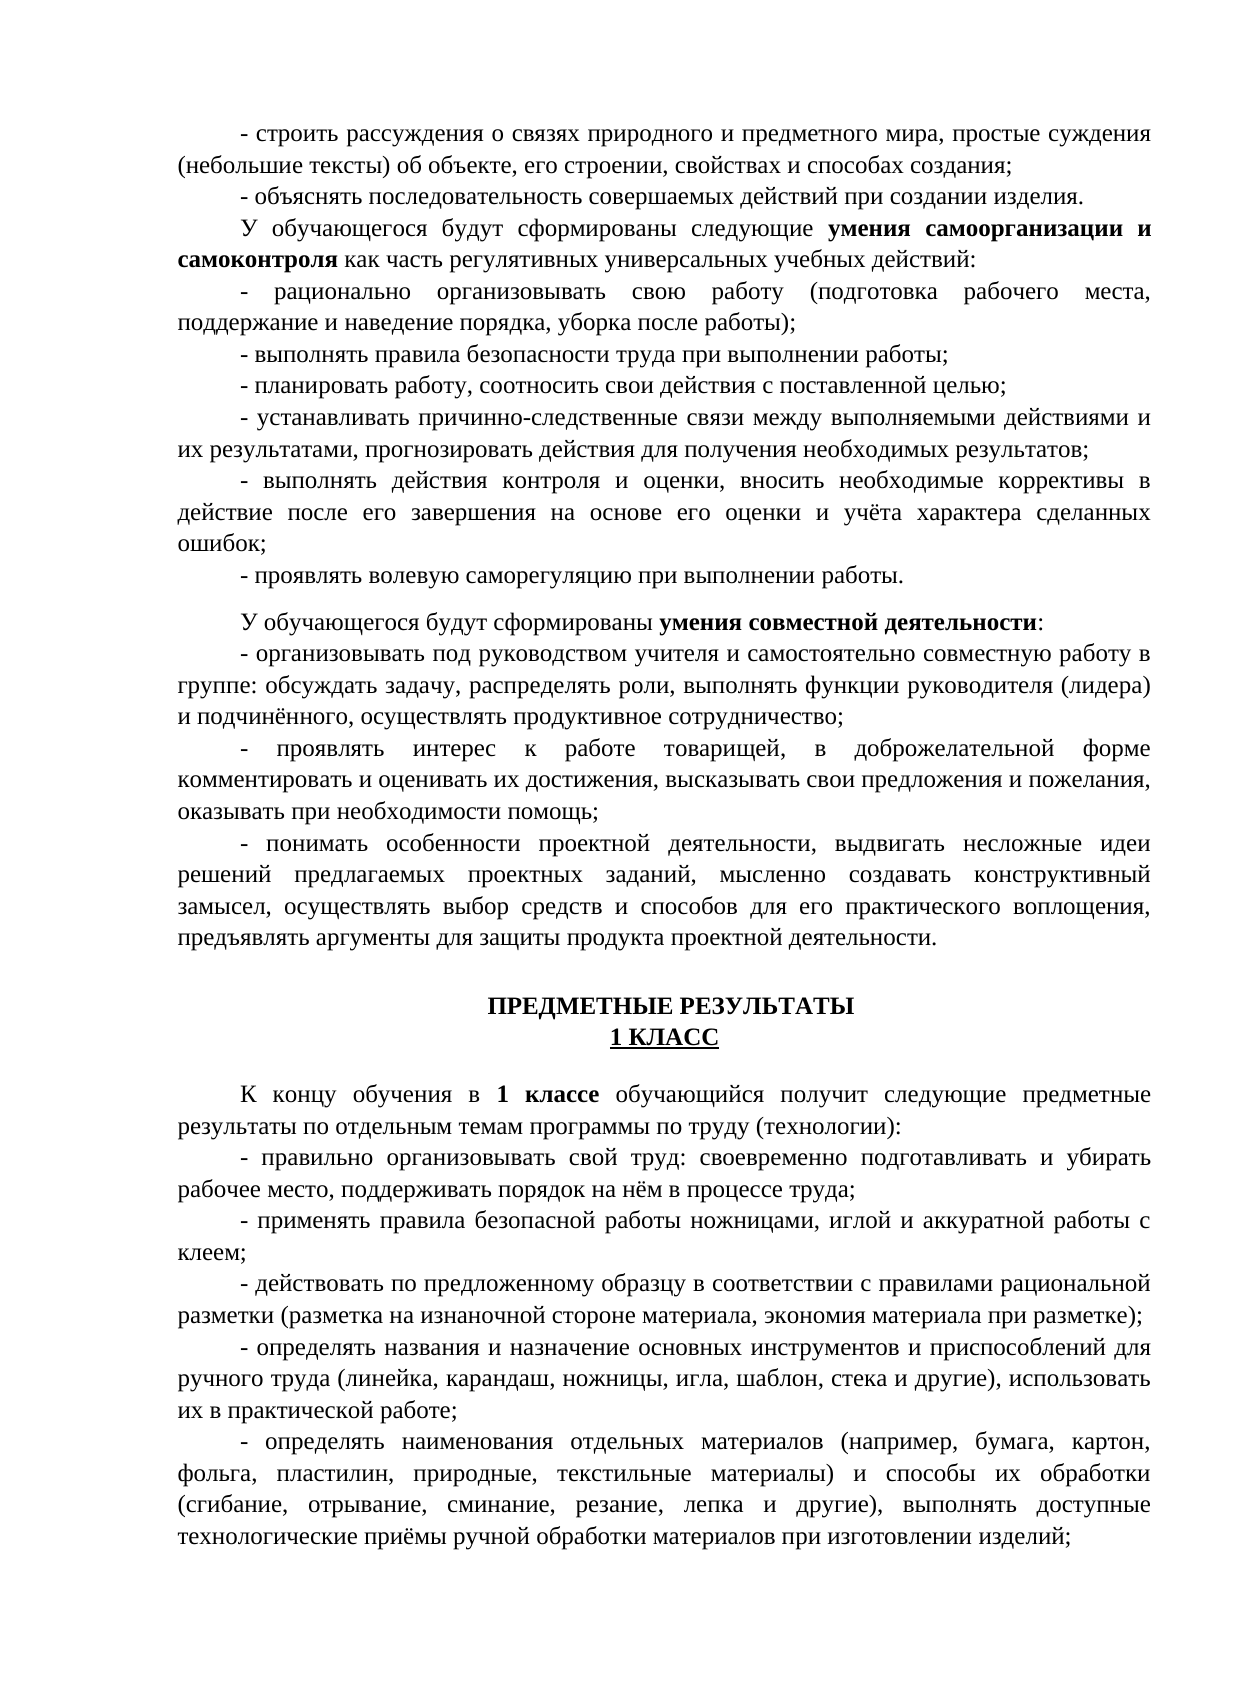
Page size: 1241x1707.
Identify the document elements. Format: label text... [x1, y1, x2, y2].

text - проявлять волевую саморегуляцию при выполнении работы. [177, 560, 1152, 589]
text - действовать по предложенному образцу в соответствии с правилами рациональной разметки (разметка на изнаночной стороне материала, экономия материала при разметке); [177, 1268, 1152, 1329]
text - планировать работу, соотносить свои действия с поставленной целью; [177, 371, 1152, 399]
text - определять наименования отдельных материалов (например, бумага, картон, фольга, пластилин, природные, текстильные материалы) и способы их обработки (сгибание, отрывание, сминание, резание, лепка и другие), выполнять доступные технологические приёмы ручной обработки материалов при изготовлении изделий; [177, 1426, 1152, 1550]
text ПРЕДМЕТНЫЕ РЕЗУЛЬТАТЫ [190, 991, 1152, 1019]
text - устанавливать причинно-следственные связи между выполняемыми действиями и их результатами, прогнозировать действия для получения необходимых результатов; [177, 402, 1152, 462]
text - выполнять действия контроля и оценки, вносить необходимые коррективы в действие после его завершения на основе его оценки и учёта характера сделанных ошибок; [177, 465, 1152, 557]
text - рационально организовывать свою работу (подготовка рабочего места, поддержание и наведение порядка, уборка после работы); [177, 276, 1152, 336]
text У обучающегося будут сформированы следующие умения самоорганизации и самоконтроля как часть регулятивных универсальных учебных действий: [177, 213, 1152, 273]
text У обучающегося будут сформированы умения совместной деятельности: [177, 607, 1152, 636]
text - строить рассуждения о связях природного и предметного мира, простые суждения (небольшие тексты) об объекте, его строении, свойствах и способах создания; [177, 118, 1152, 178]
text - применять правила безопасной работы ножницами, иглой и аккуратной работы с клеем; [177, 1205, 1152, 1266]
text 1 КЛАСС [177, 1022, 1152, 1051]
text - определять названия и назначение основных инструментов и приспособлений для ручного труда (линейка, карандаш, ножницы, игла, шаблон, стека и другие), использовать их в практической работе; [177, 1332, 1152, 1423]
text - понимать особенности проектной деятельности, выдвигать несложные идеи решений предлагаемых проектных заданий, мысленно создавать конструктивный замысел, осуществлять выбор средств и способов для его практического воплощения, предъявлять аргументы для защиты продукта проектной деятельности. [177, 828, 1152, 951]
text - организовывать под руководством учителя и самостоятельно совместную работу в группе: обсуждать задачу, распределять роли, выполнять функции руководителя (лидера) и подчинённого, осуществлять продуктивное сотрудничество; [177, 638, 1152, 730]
text - объяснять последовательность совершаемых действий при создании изделия. [177, 181, 1152, 210]
text - выполнять правила безопасности труда при выполнении работы; [177, 339, 1152, 368]
text К концу обучения в 1 классе обучающийся получит следующие предметные результаты по отдельным темам программы по труду (технологии): [177, 1079, 1152, 1139]
text - проявлять интерес к работе товарищей, в доброжелательной форме комментировать и оценивать их достижения, высказывать свои предложения и пожелания, оказывать при необходимости помощь; [177, 733, 1152, 825]
text - правильно организовывать свой труд: своевременно подготавливать и убирать рабочее место, поддерживать порядок на нём в процессе труда; [177, 1142, 1152, 1203]
